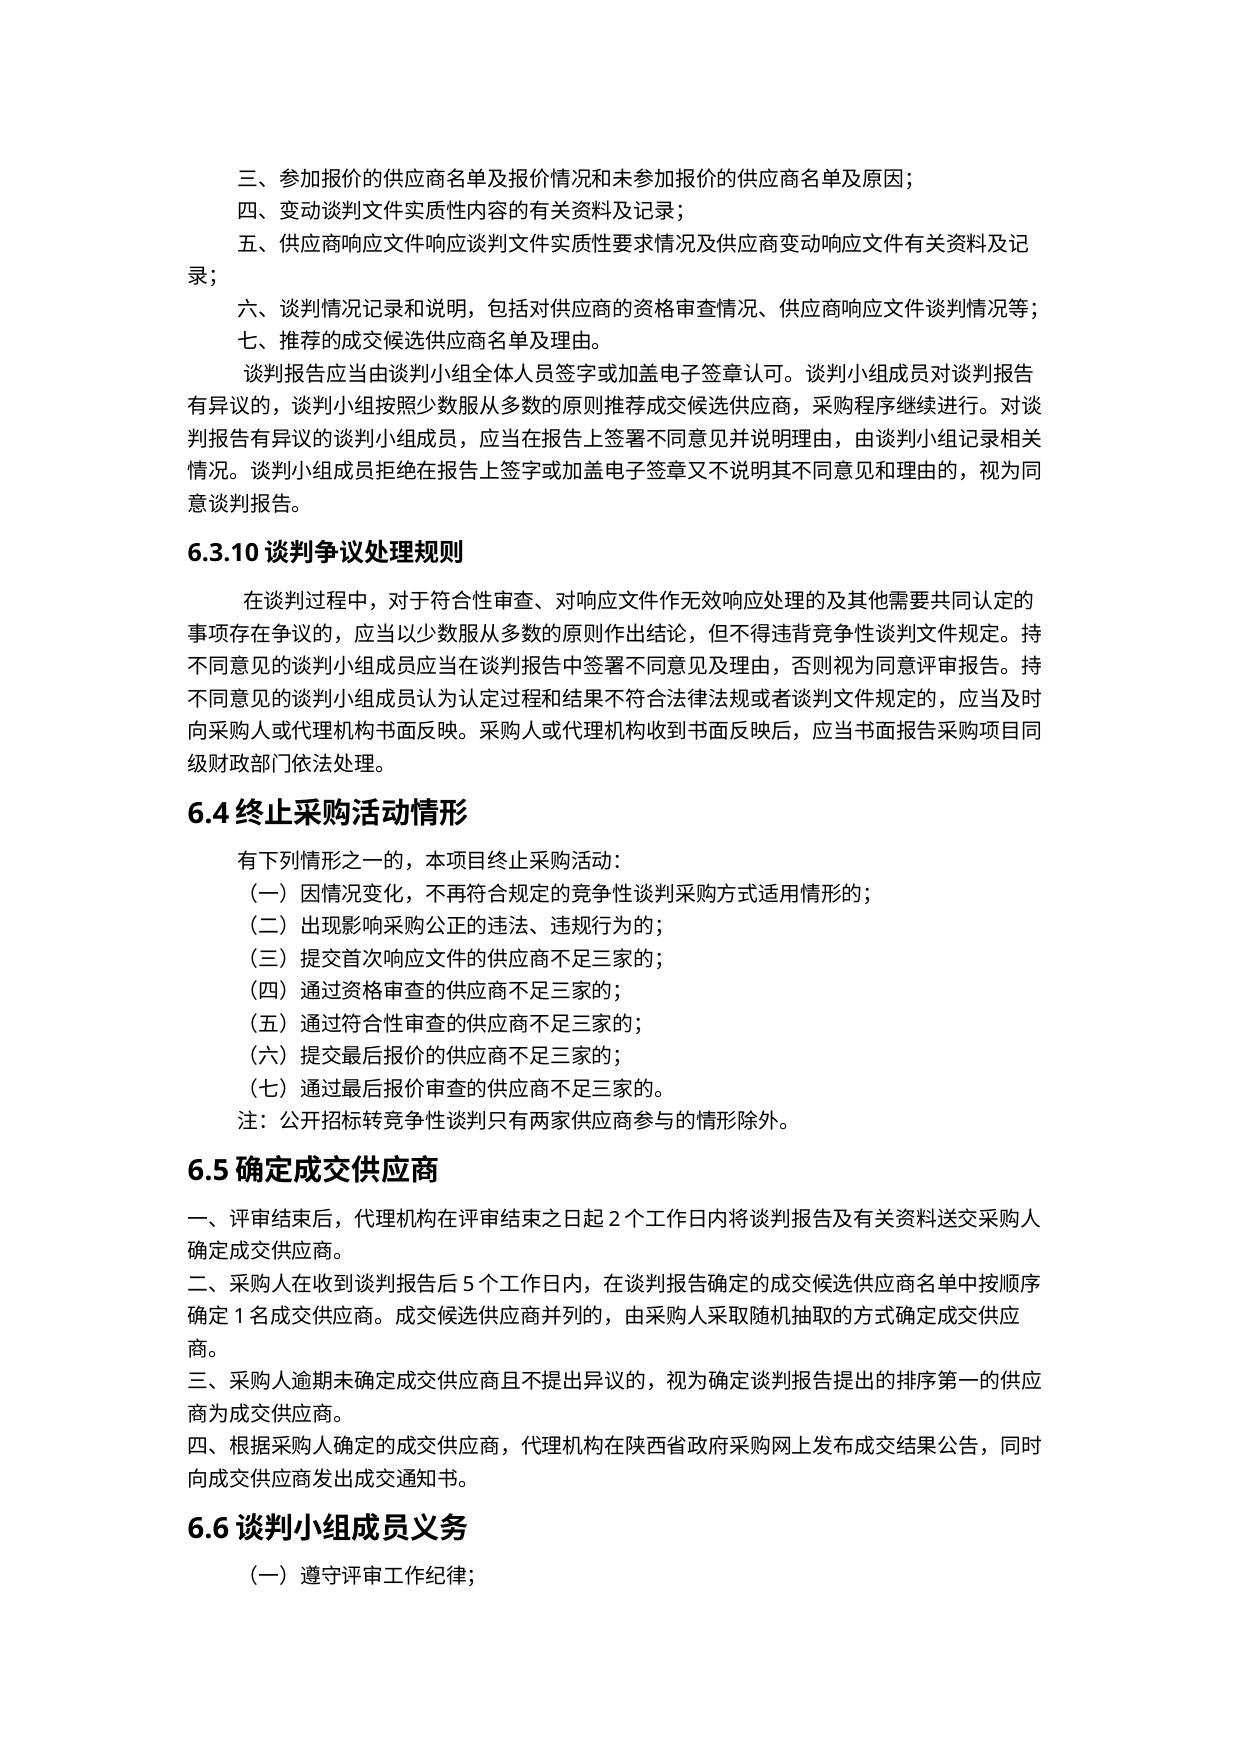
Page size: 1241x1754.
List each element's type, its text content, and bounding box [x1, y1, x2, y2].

text 七、推荐的成交候选供应商名单及理由。 [187, 324, 1053, 357]
text 6.3.10谈判争议处理规则 [187, 519, 1053, 584]
text 四、变动谈判文件实质性内容的有关资料及记录； [187, 194, 1053, 227]
text 有下列情形之一的，本项目终止采购活动： [187, 844, 1053, 877]
text 注：公开招标转竞争性谈判只有两家供应商参与的情形除外。 [187, 1104, 1053, 1137]
text 三、采购人逾期未确定成交供应商且不提出异议的，视为确定谈判报告提出的排序第一的供应商为成交供应商。 [187, 1364, 1053, 1429]
text （七）通过最后报价审查的供应商不足三家的。 [187, 1072, 1053, 1104]
text （一）因情况变化，不再符合规定的竞争性谈判采购方式适用情形的； [187, 877, 1053, 909]
text 四、根据采购人确定的成交供应商，代理机构在陕西省政府采购网上发布成交结果公告，同时向成交供应商发出成交通知书。 [187, 1429, 1053, 1494]
text （四）通过资格审查的供应商不足三家的； [187, 974, 1053, 1007]
text （一）遵守评审工作纪律； [187, 1559, 1053, 1592]
text 三、参加报价的供应商名单及报价情况和未参加报价的供应商名单及原因； [187, 162, 1053, 194]
text （五）通过符合性审查的供应商不足三家的； [187, 1007, 1053, 1039]
text （三）提交首次响应文件的供应商不足三家的； [187, 942, 1053, 974]
text 一、评审结束后，代理机构在评审结束之日起2个工作日内将谈判报告及有关资料送交采购人确定成交供应商。 [187, 1202, 1053, 1267]
text （六）提交最后报价的供应商不足三家的； [187, 1039, 1053, 1072]
text 二、采购人在收到谈判报告后5个工作日内，在谈判报告确定的成交候选供应商名单中按顺序确定1名成交供应商。成交候选供应商并列的，由采购人采取随机抽取的方式确定成交供应商。 [187, 1267, 1053, 1364]
text 谈判报告应当由谈判小组全体人员签字或加盖电子签章认可。谈判小组成员对谈判报告有异议的，谈判小组按照少数服从多数的原则推荐成交候选供应商，采购程序继续进行。对谈判报告有异议的谈判小组成员，应当在报告上签署不同意见并说明理由，由谈判小组记录相关情况。谈判小组成员拒绝在报告上签字或加盖电子签章又不说明其不同意见和理由的，视为同意谈判报告。 [187, 357, 1053, 519]
text 6.6谈判小组成员义务 [187, 1494, 1053, 1559]
text （二）出现影响采购公正的违法、违规行为的； [187, 909, 1053, 942]
text 五、供应商响应文件响应谈判文件实质性要求情况及供应商变动响应文件有关资料及记录； [187, 227, 1053, 292]
text 在谈判过程中，对于符合性审查、对响应文件作无效响应处理的及其他需要共同认定的事项存在争议的，应当以少数服从多数的原则作出结论，但不得违背竞争性谈判文件规定。持不同意见的谈判小组成员应当在谈判报告中签署不同意见及理由，否则视为同意评审报告。持不同意见的谈判小组成员认为认定过程和结果不符合法律法规或者谈判文件规定的，应当及时向采购人或代理机构书面反映。采购人或代理机构收到书面反映后，应当书面报告采购项目同级财政部门依法处理。 [187, 584, 1053, 779]
text 六、谈判情况记录和说明，包括对供应商的资格审查情况、供应商响应文件谈判情况等； [187, 292, 1053, 324]
text 6.5确定成交供应商 [187, 1137, 1053, 1202]
text 6.4终止采购活动情形 [187, 779, 1053, 844]
